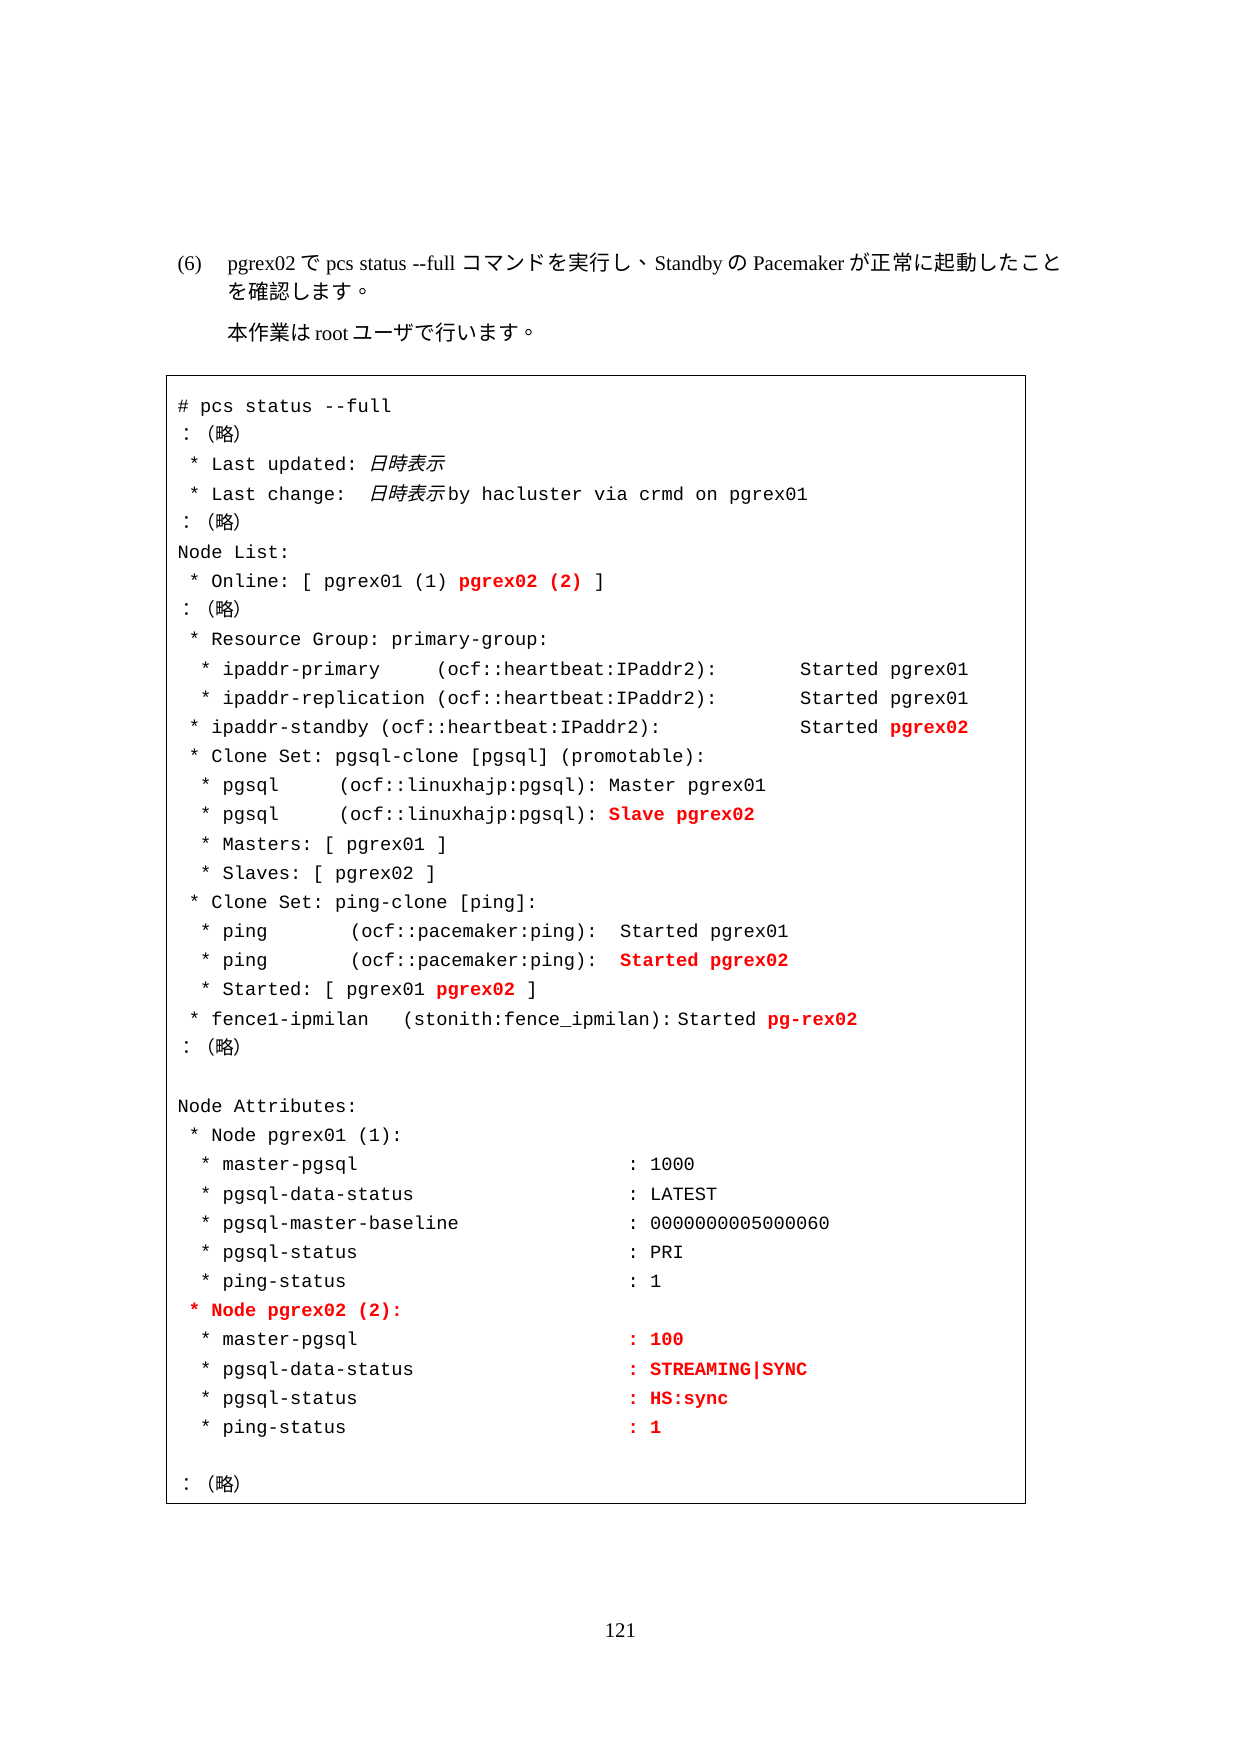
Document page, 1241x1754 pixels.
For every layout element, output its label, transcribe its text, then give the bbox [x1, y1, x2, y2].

table_header # pcs status --full ：（略） * Last updated: 日時表示 * Last change: 日時表示 by hacluster via crmd on pgrex01 ：（略） Node List: * Online: [ pgrex01 (1) pgrex02 (2) ] ：（略） * Resource Group: primary-group: * ipaddr-primary (ocf::heartbeat:IPaddr2): Started pgrex01 * ipaddr-replication (ocf::heartbeat:IPaddr2): Started pgrex01 * ipaddr-standby (ocf::heartbeat:IPaddr2): Started pgrex02 * Clone Set: pgsql-clone [pgsql] (promotable): * pgsql (ocf::linuxhajp:pgsql): Master pgrex01 * pgsql (ocf::linuxhajp:pgsql): Slave pgrex02 * Masters: [ pgrex01 ] * Slaves: [ pgrex02 ] * Clone Set: ping-clone [ping]: * ping (ocf::pacemaker:ping): Started pgrex01 * ping (ocf::pacemaker:ping): Started pgrex02 * Started: [ pgrex01 pgrex02 ] * fence1-ipmilan (stonith:fence_ipmilan): Started pg-rex02 ：（略） Node Attributes: * Node pgrex01 (1): * master-pgsql : 1000 * pgsql-data-status : LATEST * pgsql-master-baseline : 0000000005000060 * pgsql-status : PRI * ping-status : 1 * Node pgrex02 (2): * master-pgsql : 100 * pgsql-data-status : STREAMING|SYNC * pgsql-status : HS:sync * ping-status : 1 ：（略） [167, 376, 1025, 1503]
list pgrex02でpcs status --full コマンドを実行し、StandbyのPacemakerが正常に起動したことを確認します。 [177, 248, 1063, 305]
list 本作業はrootユーザで行います。 [177, 318, 1063, 346]
